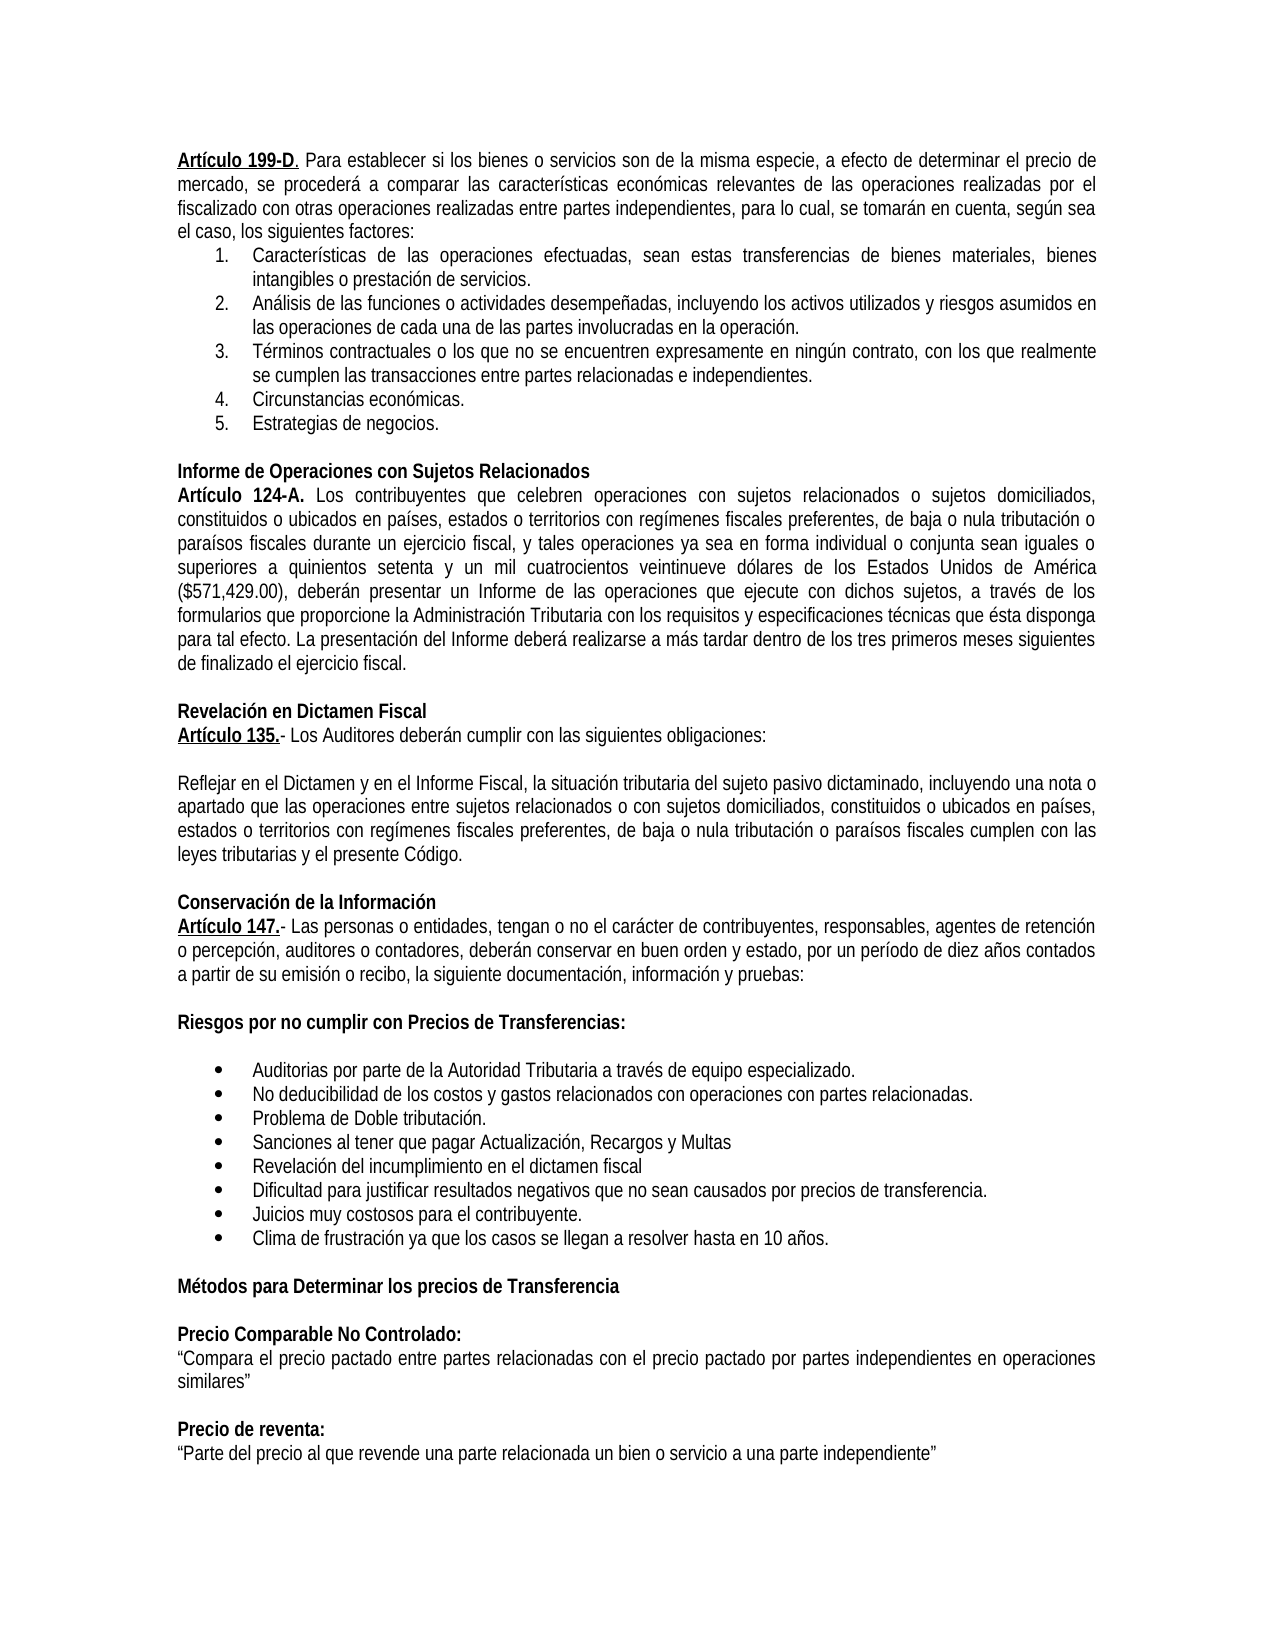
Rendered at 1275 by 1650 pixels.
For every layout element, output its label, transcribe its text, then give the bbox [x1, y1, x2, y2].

text Riesgos por no cumplir con Precios de Transferencias: [177, 1010, 1098, 1034]
text Artículo 124-A. Los contribuyentes que celebren operaciones con sujetos relacionados o sujetos domiciliados, constituidos o ubicados en países, estados o territorios con regímenes fiscales preferentes, de baja o nula tributación o paraísos fiscales durante un ejercicio fiscal, y tales operaciones ya sea en forma individual o conjunta sean iguales o superiores a quinientos setenta y un mil cuatrocientos veintinueve dólares de los Estados Unidos de América ($571,429.00), deberán presentar un Informe de las operaciones que ejecute con dichos sujetos, a través de los formularios que proporcione la Administración Tributaria con los requisitos y especificaciones técnicas que ésta disponga para tal efecto. La presentación del Informe deberá realizarse a más tardar dentro de los tres primeros meses siguientes de finalizado el ejercicio fiscal. [177, 483, 1098, 675]
text Reflejar en el Dictamen y en el Informe Fiscal, la situación tributaria del sujeto pasivo dictaminado, incluyendo una nota o apartado que las operaciones entre sujetos relacionados o con sujetos domiciliados, constituidos o ubicados en países, estados o territorios con regímenes fiscales preferentes, de baja o nula tributación o paraísos fiscales cumplen con las leyes tributarias y el presente Código. [177, 771, 1098, 866]
text Informe de Operaciones con Sujetos Relacionados [177, 459, 1098, 483]
text “Compara el precio pactado entre partes relacionadas con el precio pactado por partes independientes en operaciones similares” [177, 1346, 1098, 1393]
list No deducibilidad de los costos y gastos relacionados con operaciones con partes relacionadas. [215, 1082, 1098, 1106]
text Precio de reventa: [177, 1417, 1098, 1441]
list Características de las operaciones efectuadas, sean estas transferencias de bienes materiales, bienes intangibles o prestación de servicios. [215, 243, 1098, 291]
text Artículo 135.- Los Auditores deberán cumplir con las siguientes obligaciones: [177, 723, 1098, 747]
text Precio Comparable No Controlado: [177, 1322, 1098, 1346]
text “Parte del precio al que revende una parte relacionada un bien o servicio a una parte independiente” [177, 1441, 1098, 1465]
text Artículo 147.- Las personas o entidades, tengan o no el carácter de contribuyentes, responsables, agentes de retención o percepción, auditores o contadores, deberán conservar en buen orden y estado, por un período de diez años contados a partir de su emisión o recibo, la siguiente documentación, información y pruebas: [177, 914, 1098, 986]
list Sanciones al tener que pagar Actualización, Recargos y Multas [215, 1130, 1098, 1154]
text Revelación en Dictamen Fiscal [177, 699, 1098, 723]
list Auditorias por parte de la Autoridad Tributaria a través de equipo especializado. [215, 1058, 1098, 1082]
list Términos contractuales o los que no se encuentren expresamente en ningún contrato, con los que realmente se cumplen las transacciones entre partes relacionadas e independientes. [215, 339, 1098, 387]
list Estrategias de negocios. [215, 411, 1098, 435]
list Revelación del incumplimiento en el dictamen fiscal [215, 1154, 1098, 1178]
list Dificultad para justificar resultados negativos que no sean causados por precios de transferencia. [215, 1178, 1098, 1202]
list Clima de frustración ya que los casos se llegan a resolver hasta en 10 años. [215, 1226, 1098, 1250]
list Juicios muy costosos para el contribuyente. [215, 1202, 1098, 1226]
text Conservación de la Información [177, 890, 1098, 914]
list Análisis de las funciones o actividades desempeñadas, incluyendo los activos utilizados y riesgos asumidos en las operaciones de cada una de las partes involucradas en la operación. [215, 291, 1098, 339]
text Métodos para Determinar los precios de Transferencia [177, 1274, 1098, 1298]
text Artículo 199-D. Para establecer si los bienes o servicios son de la misma especie, a efecto de determinar el precio de mercado, se procederá a comparar las características económicas relevantes de las operaciones realizadas por el fiscalizado con otras operaciones realizadas entre partes independientes, para lo cual, se tomarán en cuenta, según sea el caso, los siguientes factores: [177, 148, 1098, 243]
list Circunstancias económicas. [215, 387, 1098, 411]
list Problema de Doble tributación. [215, 1106, 1098, 1130]
